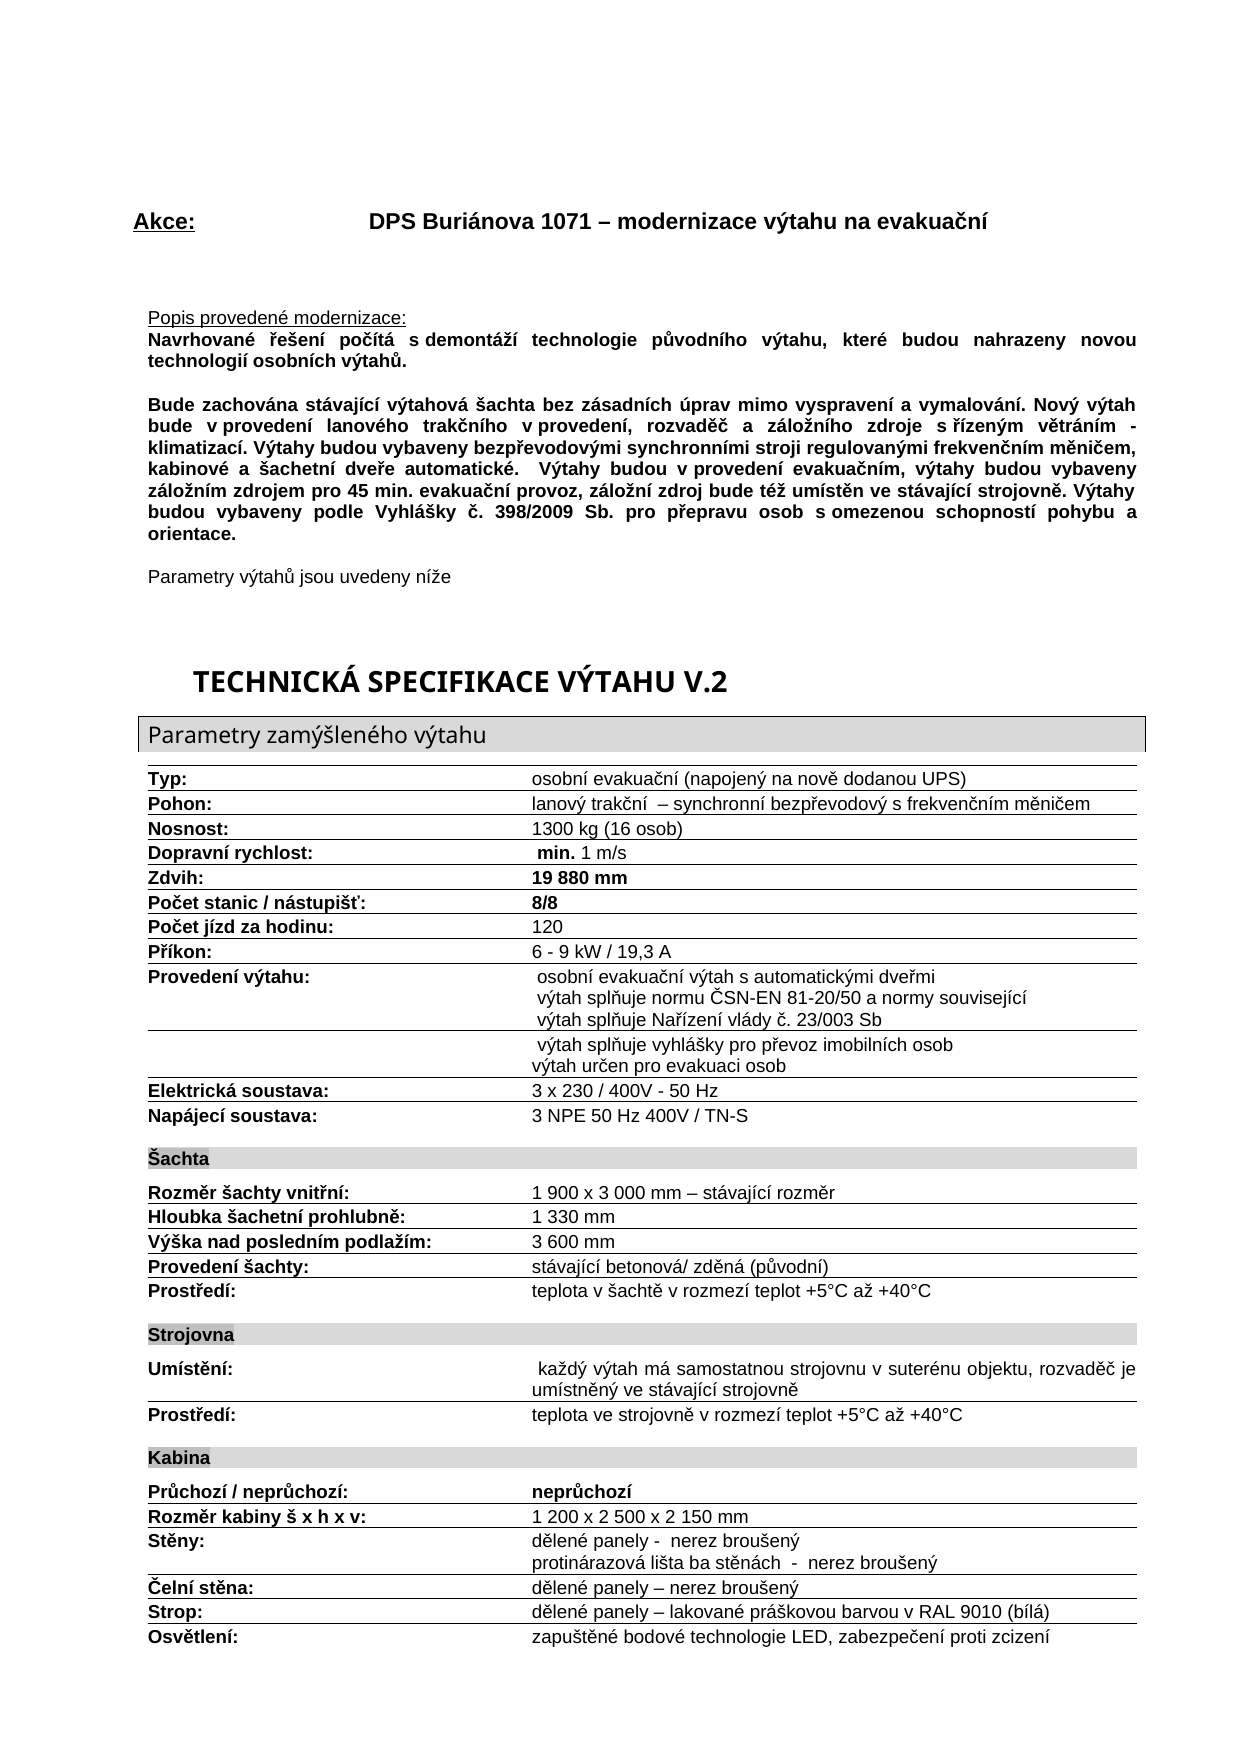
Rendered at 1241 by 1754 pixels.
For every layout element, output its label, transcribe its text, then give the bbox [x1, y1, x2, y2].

text Osvětlení: zapuštěné bodové technologie LED, zabezpečení proti zcizení [148, 1624, 1137, 1647]
text Rozměr šachty vnitřní: 1 900 x 3 000 mm – stávající rozměr [148, 1182, 1137, 1203]
text Výška nad posledním podlažím: 3 600 mm [148, 1229, 1137, 1252]
text Bude zachována stávající výtahová šachta bez zásadních úprav mimo vyspravení a vymalování. Nový výtah bude v provedení lanového trakčního v provedení, rozvaděč a záložního zdroje s řízeným větráním - klimatizací. Výtahy budou vybaveny bezpřevodovými synchronními stroji regulovanými frekvenčním měničem, kabinové a šachetní dveře automatické. Výtahy budou v provedení evakuačním, výtahy budou vybaveny záložním zdrojem pro 45 min. evakuační provoz, záložní zdroj bude též umístěn ve stávající strojovně. Výtahy budou vybaveny podle Vyhlášky č. 398/2009 Sb. pro přepravu osob s omezenou schopností pohybu a orientace. [148, 393, 1137, 544]
text Strojovna [148, 1323, 1137, 1345]
text Provedení výtahu: osobní evakuační výtah s automatickými dveřmi [148, 964, 1137, 987]
text Rozměr kabiny š x h x v: 1 200 x 2 500 x 2 150 mm [148, 1504, 1137, 1527]
text Kabina [210, 1447, 1137, 1468]
text Umístění: každý výtah má samostatnou strojovnu v suterénu objektu, rozvaděč je umístněný ve stávající strojovně [148, 1357, 1137, 1401]
text Zdvih: 19 880 mm [148, 865, 1137, 888]
text Popis provedené modernizace: [148, 307, 1137, 329]
text Parametry výtahů jsou uvedeny níže [148, 566, 1137, 587]
text Provedení šachty: stávající betonová/ zděná (původní) [148, 1254, 1137, 1277]
text výtah splňuje Nařízení vlády č. 23/003 Sb [532, 1009, 1137, 1030]
text Nosnost: 1300 kg (16 osob) [148, 815, 1137, 839]
text Průchozí / neprůchozí: neprůchozí [148, 1481, 1137, 1502]
text Hloubka šachetní prohlubně: 1 330 mm [148, 1204, 1137, 1228]
text Prostředí: teplota v šachtě v rozmezí teplot +5°C až +40°C [148, 1278, 1137, 1302]
text Čelní stěna: dělené panely – nerez broušený [148, 1575, 1137, 1598]
text Akce: DPS Buriánova 1071 – modernizace výtahu na evakuační [133, 208, 1137, 234]
text Elektrická soustava: 3 x 230 / 400V - 50 Hz [148, 1078, 1137, 1101]
text Dopravní rychlost: min. 1 m/s [148, 840, 1137, 864]
text Stěny: dělené panely - nerez broušený protinárazová lišta ba stěnách - nerez broušený [148, 1528, 1137, 1573]
text výtah splňuje normu ČSN-EN 81-20/50 a normy související [148, 987, 1137, 1009]
text Napájecí soustava: 3 NPE 50 Hz 400V / TN-S [148, 1102, 1137, 1126]
subtitle Parametry zamýšleného výtahu [139, 717, 1145, 752]
text Pohon: lanový trakční – synchronní bezpřevodový s frekvenčním měničem [148, 791, 1137, 814]
text Prostředí: teplota ve strojovně v rozmezí teplot +5°C až +40°C [148, 1402, 1137, 1425]
text Příkon: 6 - 9 kW / 19,3 A [148, 939, 1137, 962]
text Navrhované řešení počítá s demontáží technologie původního výtahu, které budou nahrazeny novou technologií osobních výtahů. [148, 329, 1137, 372]
text Šachta [148, 1147, 1137, 1169]
text Počet stanic / nástupišť: 8/8 [148, 890, 1137, 913]
subtitle TECHNICKÁ SPECIFIKACE VÝTAHU V.2 [193, 661, 1137, 701]
text Typ: osobní evakuační (napojený na nově dodanou UPS) [148, 766, 1137, 790]
text Strop: dělené panely – lakované práškovou barvou v RAL 9010 (bílá) [148, 1599, 1137, 1623]
text výtah splňuje vyhlášky pro převoz imobilních osob výtah určen pro evakuaci osob [148, 1031, 1137, 1077]
text Počet jízd za hodinu: 120 [148, 914, 1137, 938]
